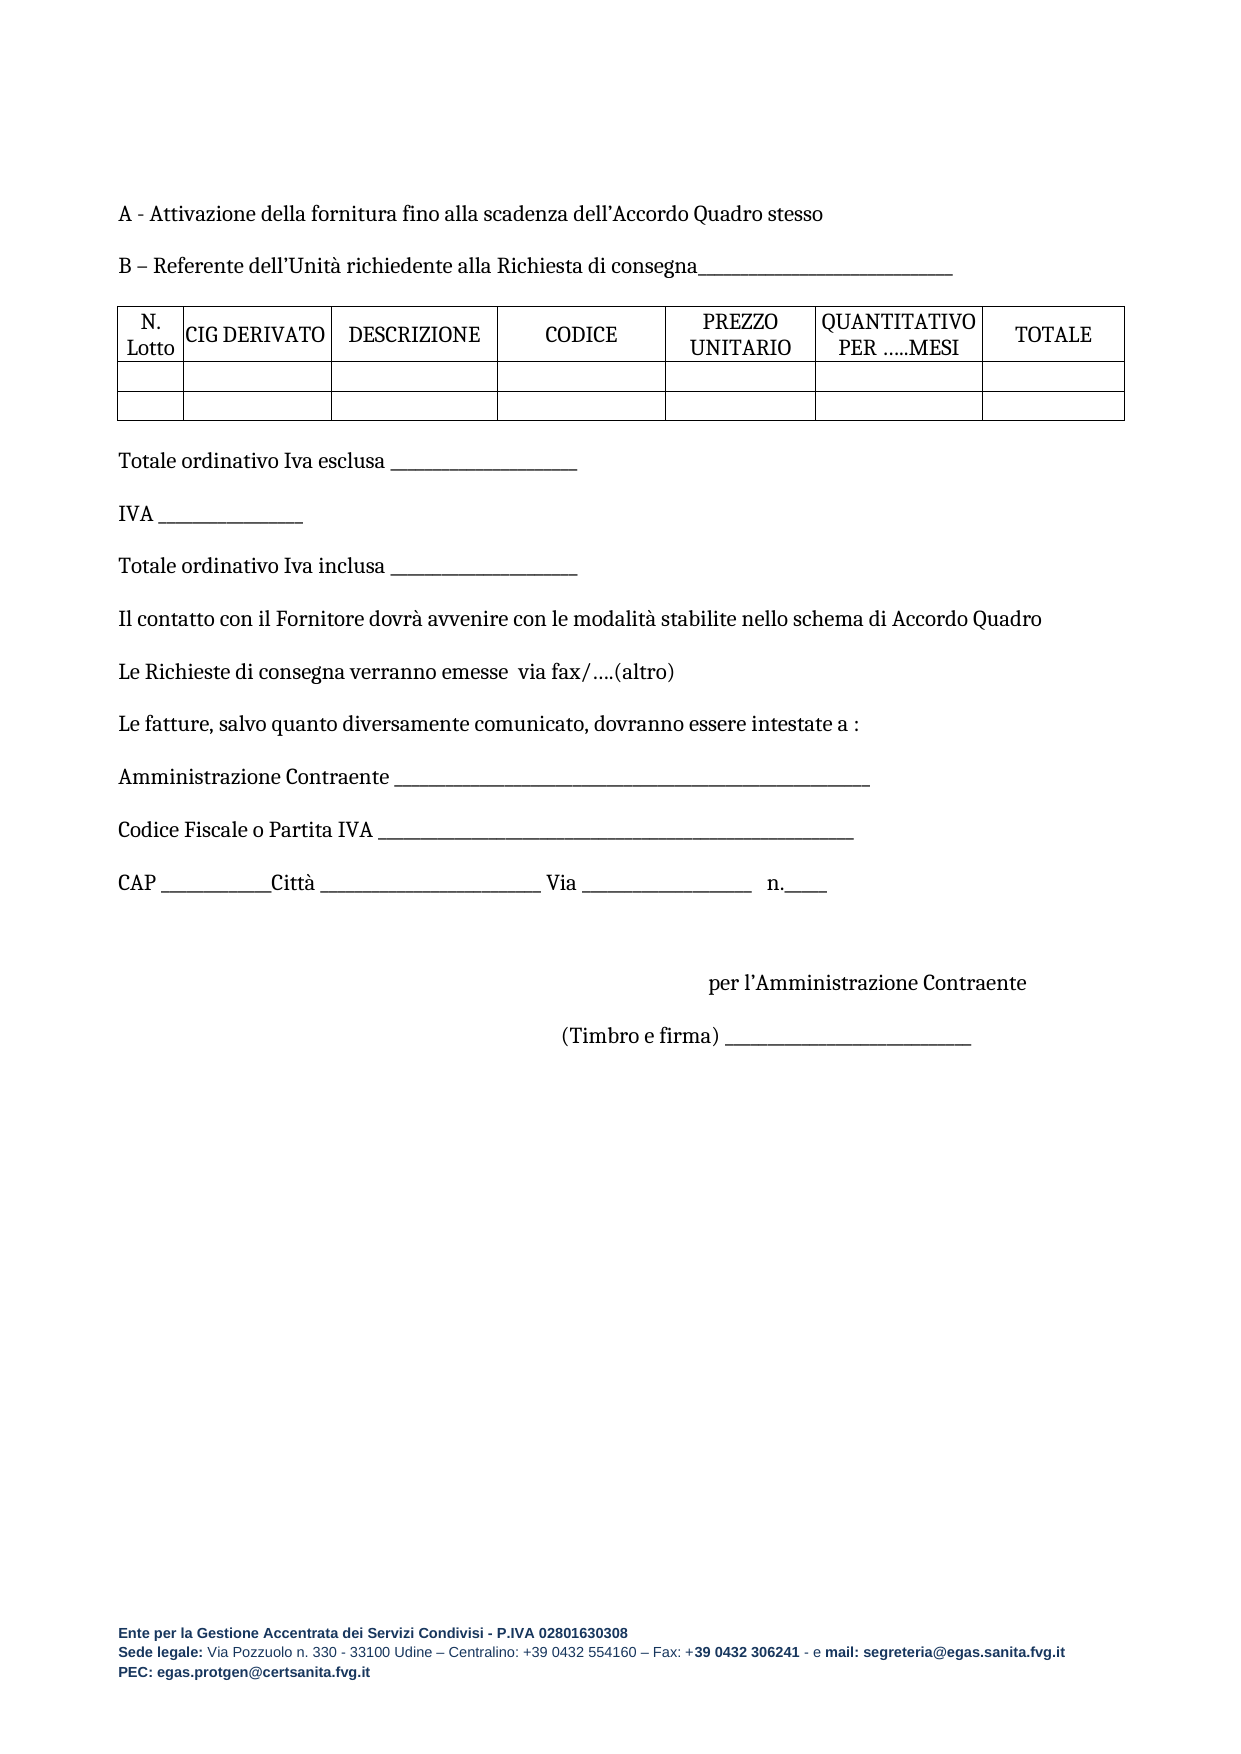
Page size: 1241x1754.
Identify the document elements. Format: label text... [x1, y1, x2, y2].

table_cell [498, 392, 665, 420]
text Il contatto con il Fornitore dovrà avvenire con le modalità stabilite nello schema di Accordo Quadro [118, 606, 1122, 632]
table_cell [332, 362, 497, 391]
table_cell [983, 392, 1124, 420]
table_cell [666, 392, 815, 420]
table_cell [118, 392, 183, 420]
table_header QUANTITATIVO PER …..MESI [816, 307, 982, 361]
table_cell [816, 362, 982, 391]
table_cell [983, 362, 1124, 391]
table_cell [118, 362, 183, 391]
text (Timbro e firma) _____________________________ [487, 1023, 1122, 1049]
table_header PREZZO UNITARIO [666, 307, 815, 361]
table_cell [666, 362, 815, 391]
table_header DESCRIZIONE [332, 307, 497, 361]
table_cell [498, 362, 665, 391]
text Totale ordinativo Iva inclusa ______________________ [118, 553, 1122, 579]
text IVA _________________ [118, 500, 1122, 527]
text A - Attivazione della fornitura fino alla scadenza dell’Accordo Quadro stesso [118, 200, 1122, 227]
table_header CODICE [498, 307, 665, 361]
text CAP _____________Città __________________________ Via ____________________ n._____ [118, 869, 1122, 896]
table_cell [184, 362, 331, 391]
text Amministrazione Contraente ________________________________________________________ [118, 764, 1122, 790]
table_cell [332, 392, 497, 420]
table_cell [816, 392, 982, 420]
text Codice Fiscale o Partita IVA ________________________________________________________ [118, 817, 1122, 843]
table_header TOTALE [983, 307, 1124, 361]
table_header N. Lotto [118, 307, 183, 361]
table_cell [184, 392, 331, 420]
text B – Referente dell’Unità richiedente alla Richiesta di consegna______________________________ [118, 253, 1122, 279]
table_header CIG DERIVATO [184, 307, 331, 361]
text Le Richieste di consegna verranno emesse via fax/….(altro) [118, 658, 1122, 685]
text per l’Amministrazione Contraente [634, 970, 1122, 997]
text Le fatture, salvo quanto diversamente comunicato, dovranno essere intestate a : [118, 711, 1122, 738]
text Totale ordinativo Iva esclusa ______________________ [118, 448, 1122, 474]
